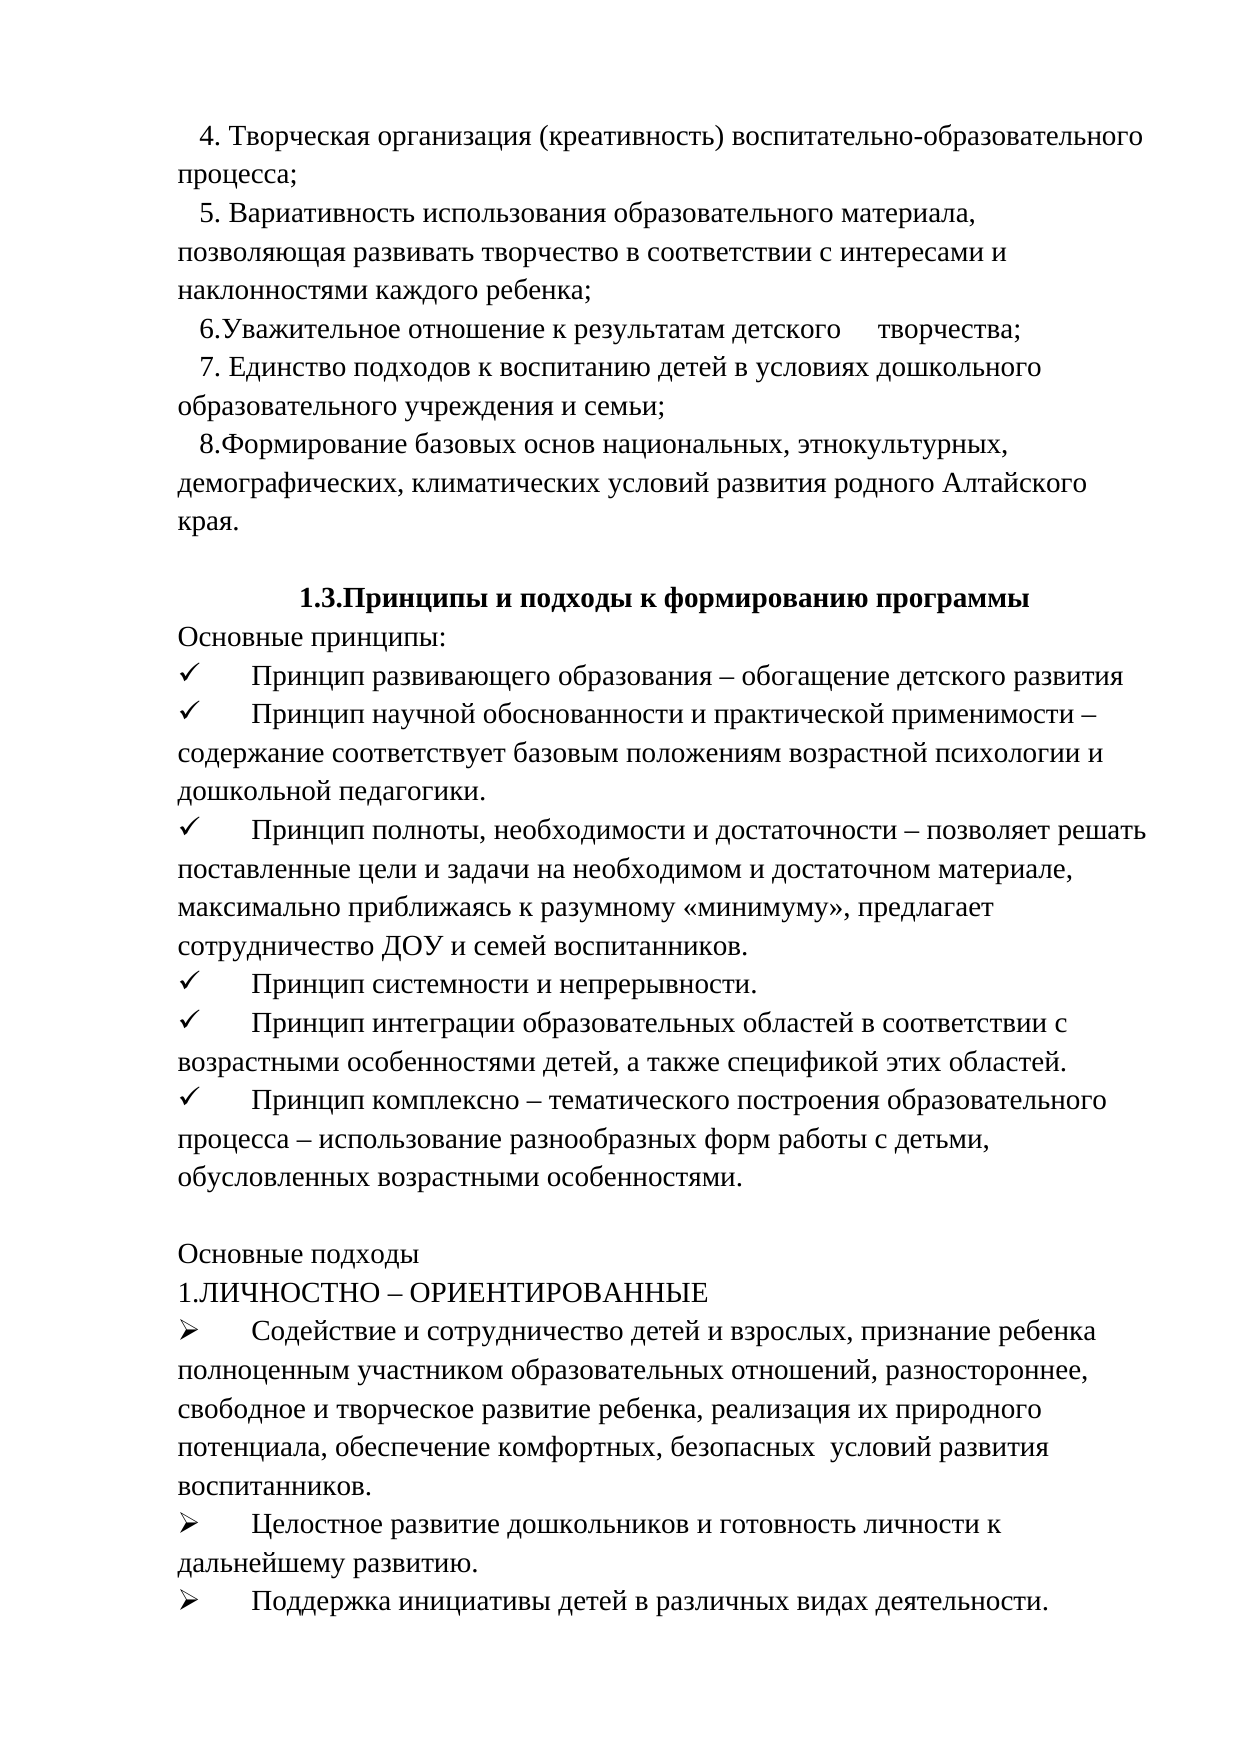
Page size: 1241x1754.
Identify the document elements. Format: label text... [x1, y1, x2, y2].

list Принцип полноты, необходимости и достаточности – позволяет решать поставленные цели и задачи на необходимом и достаточном материале, максимально приближаясь к разумному «минимуму», предлагает сотрудничество ДОУ и семей воспитанников. [177, 812, 1152, 961]
text 7. Единство подходов к воспитанию детей в условиях дошкольного образовательного учреждения и семьи; [177, 349, 1152, 421]
list Принцип развивающего образования – обогащение детского развития [177, 658, 1152, 691]
list Целостное развитие дошкольников и готовность личности к дальнейшему развитию. [177, 1506, 1152, 1578]
text Основные принципы: [177, 619, 1152, 653]
list Содействие и сотрудничество детей и взрослых, признание ребенка полноценным участником образовательных отношений, разностороннее, свободное и творческое развитие ребенка, реализация их природного потенциала, обеспечение комфортных, безопасных условий развития воспитанников. [177, 1313, 1152, 1501]
list Поддержка инициативы детей в различных видах деятельности. [177, 1583, 1152, 1617]
text 4. Творческая организация (креативность) воспитательно-образовательного процесса; [177, 118, 1152, 190]
text 1.3.Принципы и подходы к формированию программы [177, 581, 1152, 614]
text 6.Уважительное отношение к результатам детского творчества; [177, 311, 1152, 344]
text 5. Вариативность использования образовательного материала, позволяющая развивать творчество в соответствии с интересами и наклонностями каждого ребенка; [177, 195, 1152, 306]
list Принцип научной обоснованности и практической применимости – содержание соответствует базовым положениям возрастной психологии и дошкольной педагогики. [177, 696, 1152, 807]
text 8.Формирование базовых основ национальных, этнокультурных, демографических, климатических условий развития родного Алтайского края. [177, 426, 1152, 537]
list 1.ЛИЧНОСТНО – ОРИЕНТИРОВАННЫЕ [177, 1275, 1152, 1308]
list Принцип интеграции образовательных областей в соответствии с возрастными особенностями детей, а также спецификой этих областей. [177, 1005, 1152, 1077]
list Принцип системности и непрерывности. [177, 966, 1152, 1000]
list Принцип комплексно – тематического построения образовательного процесса – использование разнообразных форм работы с детьми, обусловленных возрастными особенностями. [177, 1082, 1152, 1193]
list Основные подходы [177, 1236, 1152, 1270]
